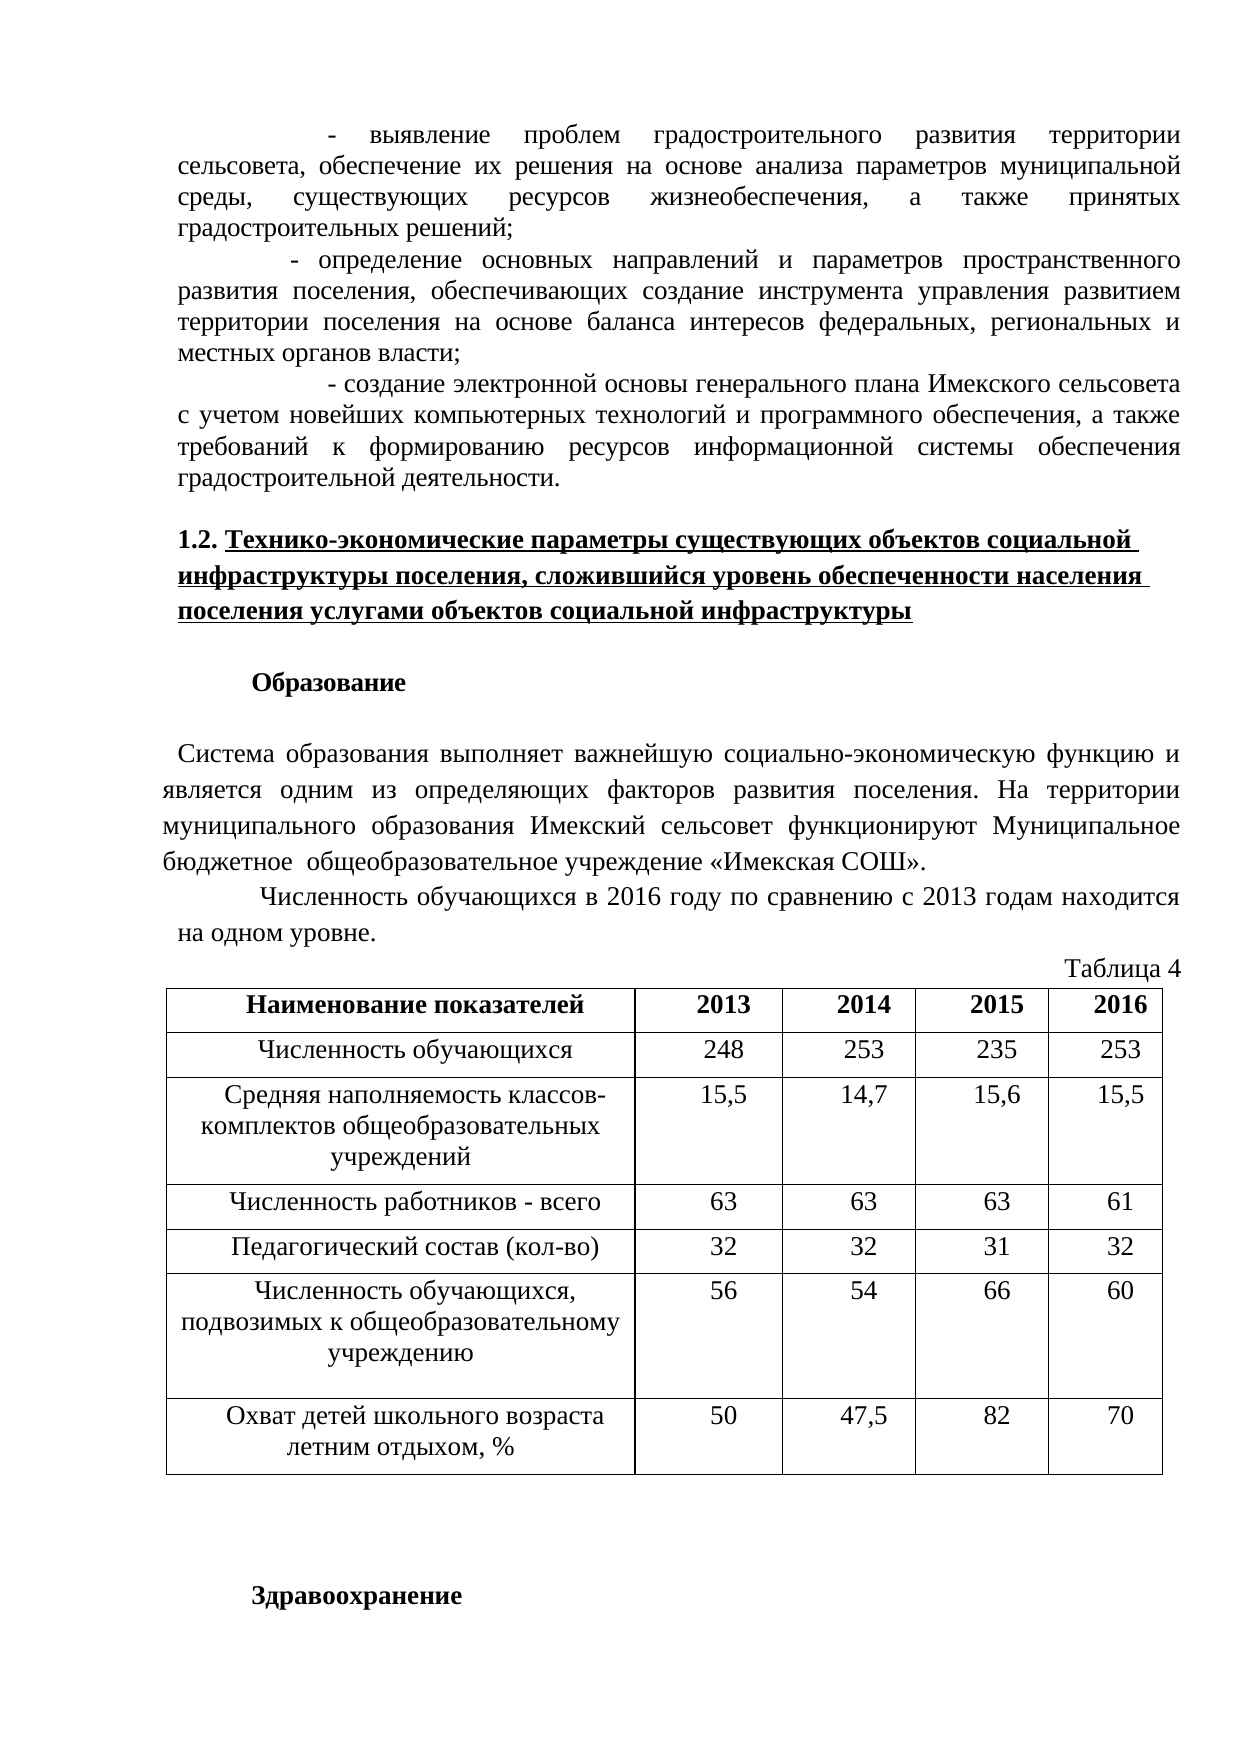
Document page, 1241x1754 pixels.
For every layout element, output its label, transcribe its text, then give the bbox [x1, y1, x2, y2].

text - создание электронной основы генерального плана Имекского сельсовета с учетом новейших компьютерных технологий и программного обеспечения, а также требований к формированию ресурсов информационной системы обеспечения градостроительной деятельности. [177, 367, 1181, 492]
text 1.2. Технико-экономические параметры существующих объектов социальной инфраструктуры поселения, сложившийся уровень обеспеченности населения поселения услугами объектов социальной инфраструктуры [177, 523, 1181, 626]
table_header 2016 [1049, 989, 1162, 1032]
text Таблица 4 [177, 952, 1181, 983]
table_header 2014 [783, 989, 915, 1032]
table_cell 50 [636, 1399, 782, 1474]
text Здравоохранение [177, 1579, 1181, 1610]
table_cell 15,5 [636, 1078, 782, 1184]
table_cell 235 [916, 1033, 1048, 1077]
table_cell 31 [916, 1230, 1048, 1273]
table_cell 47,5 [783, 1399, 915, 1474]
table_cell Педагогический состав (кол-во) [167, 1230, 634, 1273]
table_cell Численность обучающихся, подвозимых к общеобразовательному учреждению [167, 1274, 634, 1398]
table_cell 32 [783, 1230, 915, 1273]
table_cell Численность работников - всего [167, 1185, 634, 1228]
table_cell 63 [916, 1185, 1048, 1228]
table_header Наименование показателей [167, 989, 634, 1032]
table_cell 63 [783, 1185, 915, 1228]
table_cell 66 [916, 1274, 1048, 1398]
table_cell 14,7 [783, 1078, 915, 1184]
table_cell 82 [916, 1399, 1048, 1474]
table_cell 15,6 [916, 1078, 1048, 1184]
text - определение основных направлений и параметров пространственного развития поселения, обеспечивающих создание инструмента управления развитием территории поселения на основе баланса интересов федеральных, региональных и местных органов власти; [177, 243, 1181, 367]
table_cell 32 [1049, 1230, 1162, 1273]
text Численность обучающихся в 2016 году по сравнению с 2013 годам находится на одном уровне. [177, 880, 1181, 947]
table_cell 61 [1049, 1185, 1162, 1228]
table_cell 32 [636, 1230, 782, 1273]
text - выявление проблем градостроительного развития территории сельсовета, обеспечение их решения на основе анализа параметров муниципальной среды, существующих ресурсов жизнеобеспечения, а также принятых градостроительных решений; [177, 118, 1181, 243]
table_cell 253 [783, 1033, 915, 1077]
table_cell 54 [783, 1274, 915, 1398]
text Образование [177, 666, 1181, 697]
table_header 2015 [916, 989, 1048, 1032]
table_cell Охват детей школьного возраста летним отдыхом, % [167, 1399, 634, 1474]
table_cell 63 [636, 1185, 782, 1228]
table_cell 15,5 [1049, 1078, 1162, 1184]
table_header 2013 [636, 989, 782, 1032]
table_cell 248 [636, 1033, 782, 1077]
table_cell 60 [1049, 1274, 1162, 1398]
table_cell 253 [1049, 1033, 1162, 1077]
table_cell Средняя наполняемость классов-комплектов общеобразовательных учреждений [167, 1078, 634, 1184]
text Система образования выполняет важнейшую социально-экономическую функцию и является одним из определяющих факторов развития поселения. На территории муниципального образования Имекский сельсовет функционируют Муниципальное бюджетное общеобразовательное учреждение «Имекская СОШ». [162, 737, 1181, 876]
table_cell 70 [1049, 1399, 1162, 1474]
table_cell 56 [636, 1274, 782, 1398]
table_cell Численность обучающихся [167, 1033, 634, 1077]
